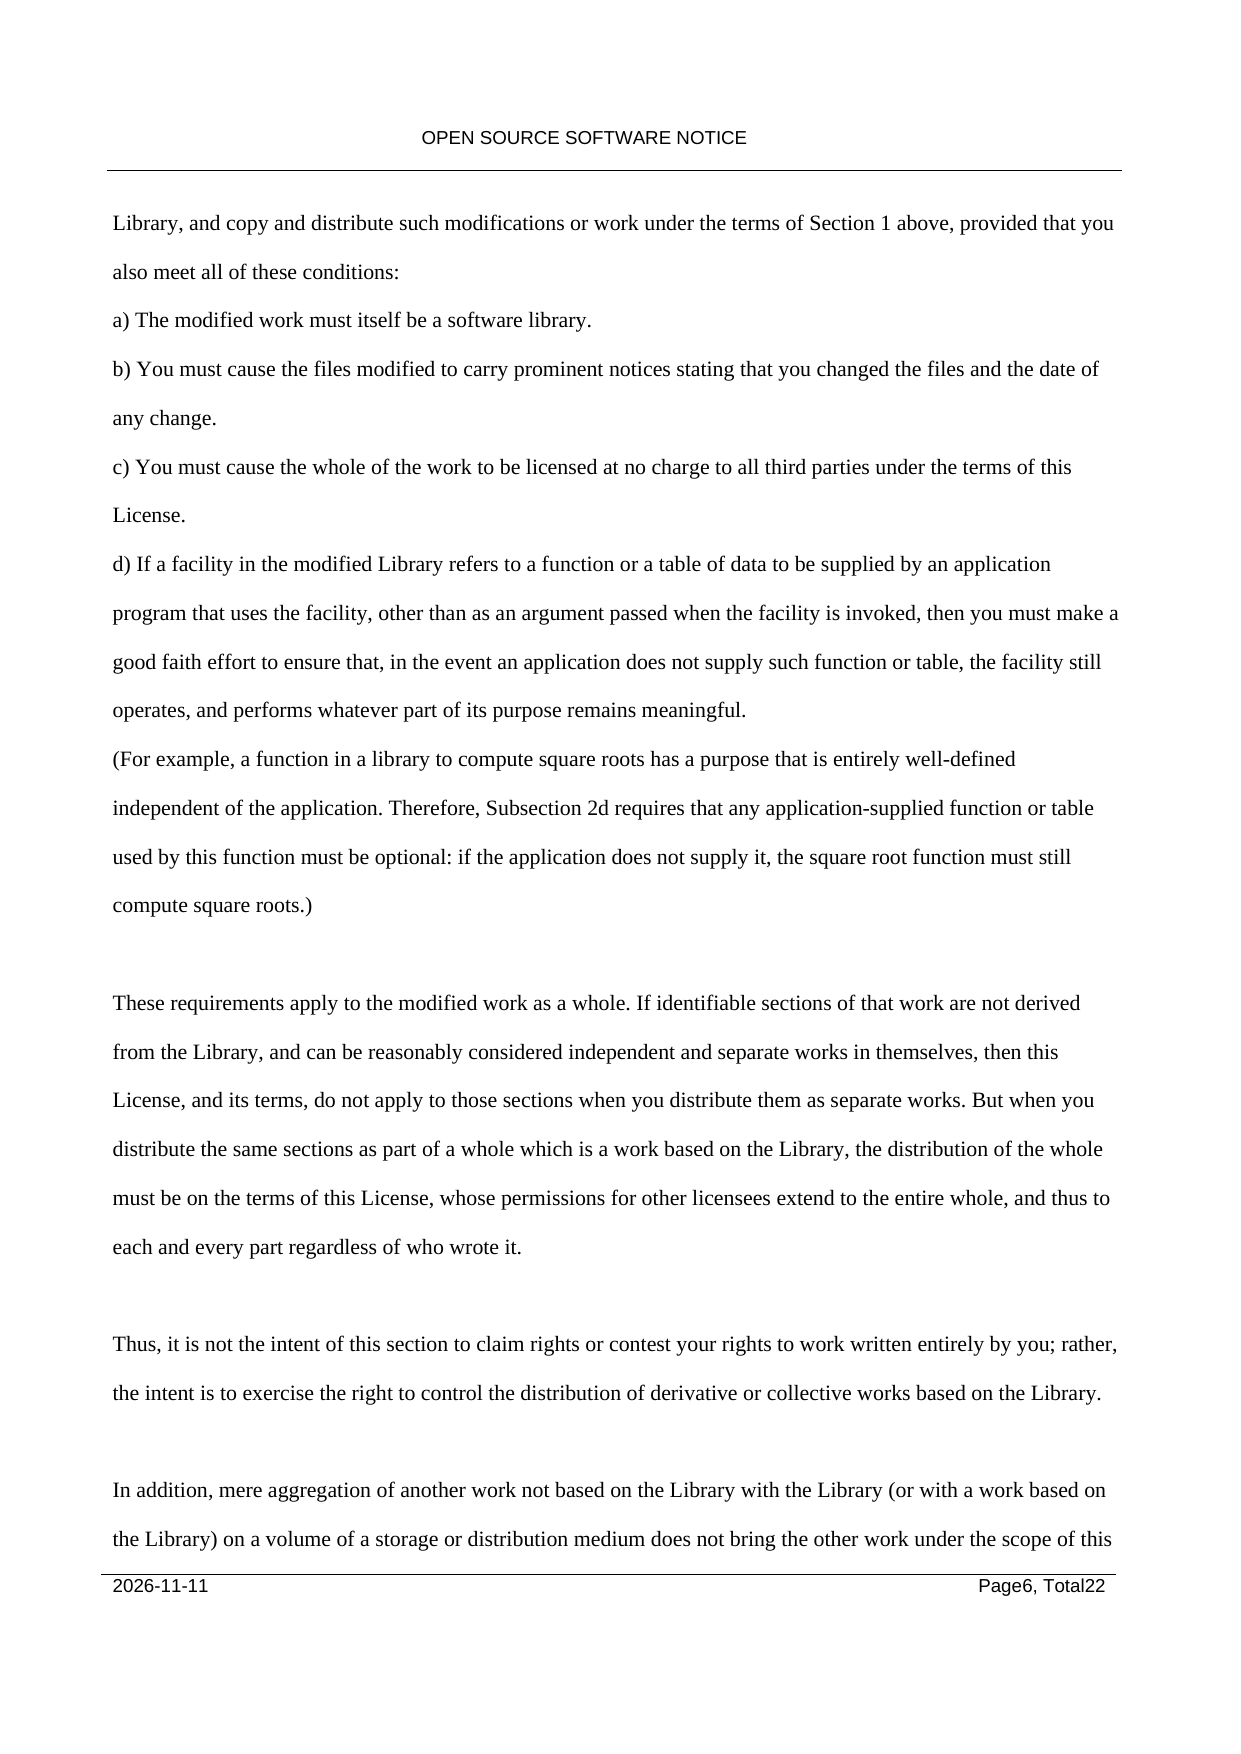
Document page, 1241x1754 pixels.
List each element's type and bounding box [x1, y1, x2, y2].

text [112, 206, 1128, 1555]
